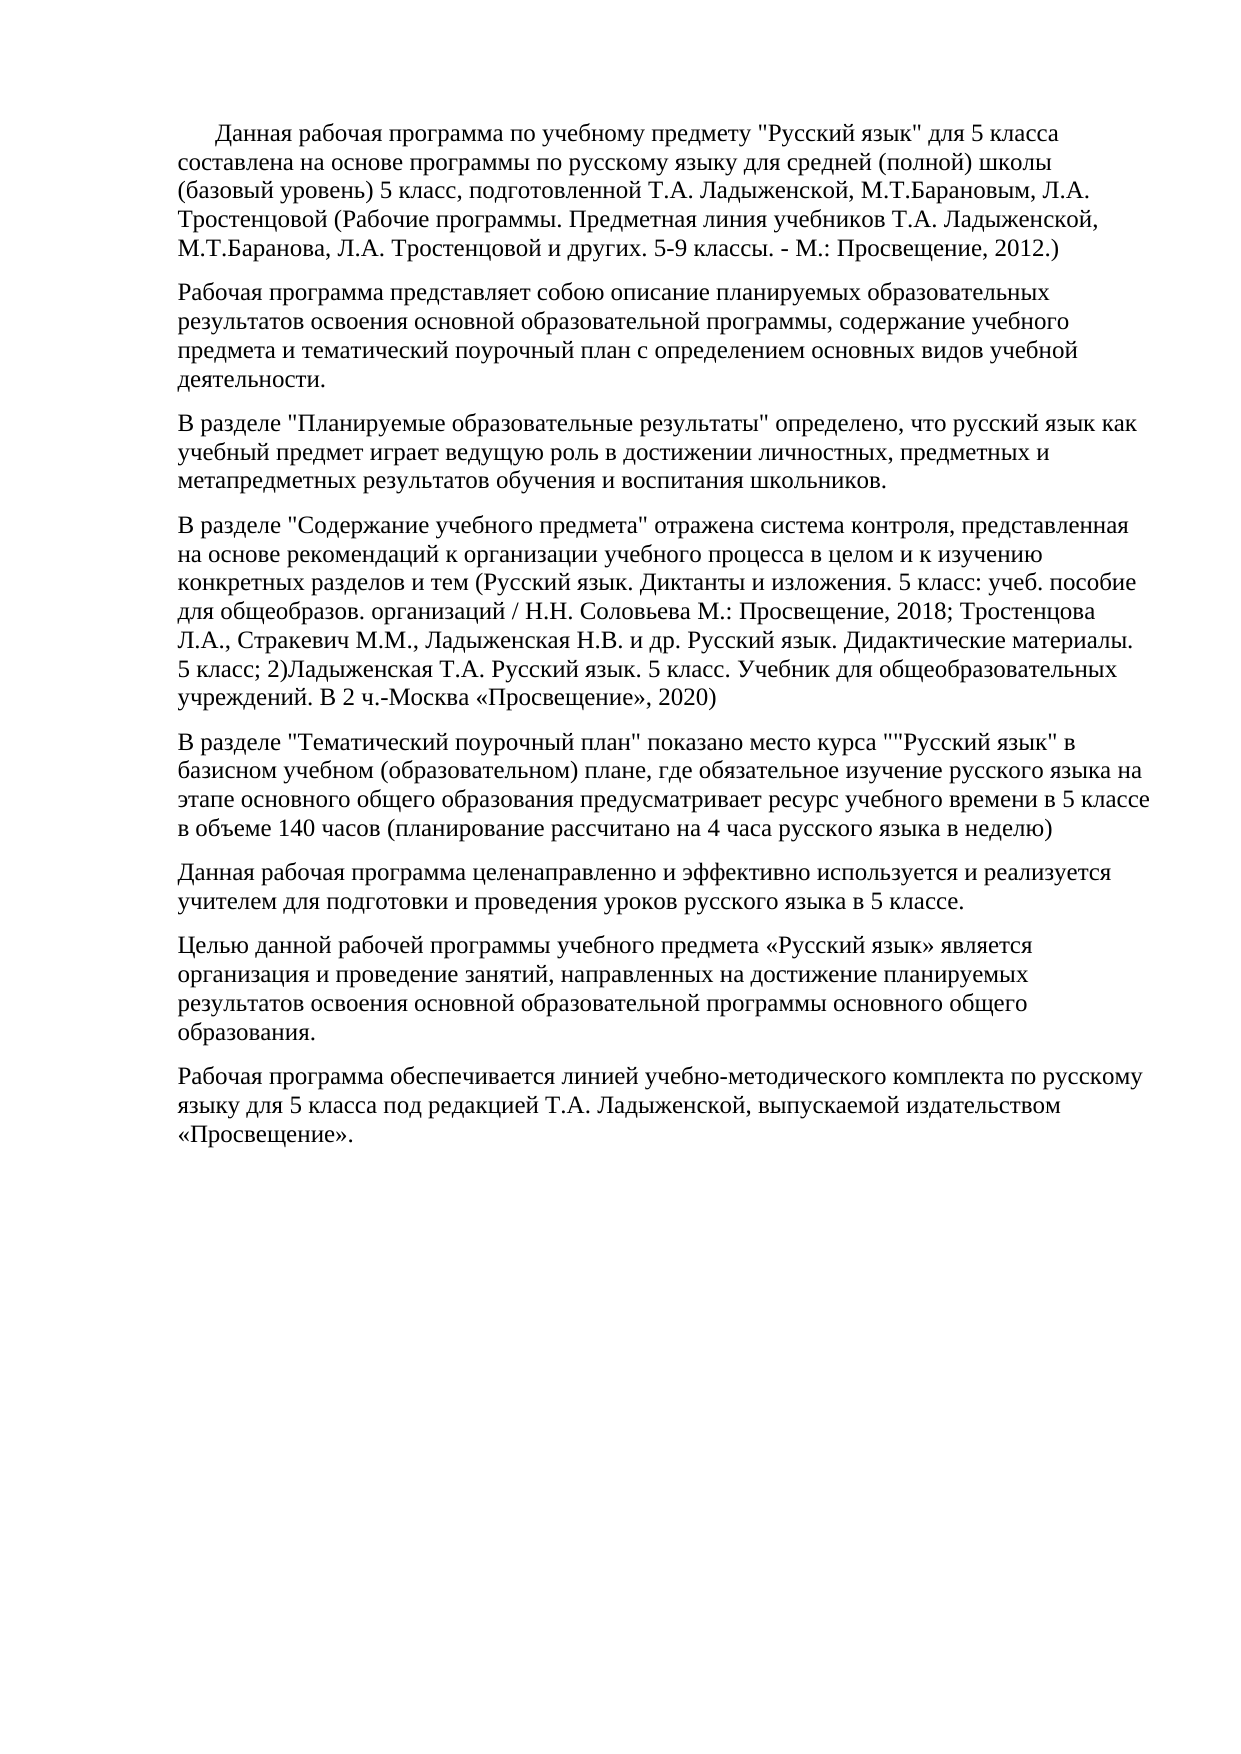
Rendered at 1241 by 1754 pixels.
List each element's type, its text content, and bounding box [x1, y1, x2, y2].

text В разделе "Содержание учебного предмета" отражена система контроля, представленная на основе рекомендаций к организации учебного процесса в целом и к изучению конкретных разделов и тем (Русский язык. Диктанты и изложения. 5 класс: учеб. пособие для общеобразов. организаций / Н.Н. Соловьева М.: Просвещение, 2018; Тростенцова Л.А., Стракевич М.М., Ладыженская Н.В. и др. Русский язык. Дидактические материалы. 5 класс; 2)Ладыженская Т.А. Русский язык. 5 класс. Учебник для общеобразовательных учреждений. В 2 ч.-Москва «Просвещение», 2020) [177, 510, 1152, 711]
text Целью данной рабочей программы учебного предмета «Русский язык» является организация и проведение занятий, направленных на достижение планируемых результатов освоения основной образовательной программы основного общего образования. [177, 931, 1152, 1046]
text В разделе "Тематический поурочный план" показано место курса ""Русский язык" в базисном учебном (образовательном) плане, где обязательное изучение русского языка на этапе основного общего образования предусматривает ресурс учебного времени в 5 классе в объеме 140 часов (планирование рассчитано на 4 часа русского языка в неделю) [177, 727, 1152, 842]
text Данная рабочая программа по учебному предмету "Русский язык" для 5 класса составлена на основе программы по русскому языку для средней (полной) школы (базовый уровень) 5 класс, подготовленной Т.А. Ладыженской, М.Т.Барановым, Л.А. Тростенцовой (Рабочие программы. Предметная линия учебников Т.А. Ладыженской, М.Т.Баранова, Л.А. Тростенцовой и других. 5-9 классы. - М.: Просвещение, 2012.) [177, 118, 1152, 262]
text Данная рабочая программа целенаправленно и эффективно используется и реализуется учителем для подготовки и проведения уроков русского языка в 5 классе. [177, 857, 1152, 915]
text В разделе "Планируемые образовательные результаты" определено, что русский язык как учебный предмет играет ведущую роль в достижении личностных, предметных и метапредметных результатов обучения и воспитания школьников. [177, 408, 1152, 494]
text Рабочая программа представляет собою описание планируемых образовательных результатов освоения основной образовательной программы, содержание учебного предмета и тематический поурочный план с определением основных видов учебной деятельности. [177, 277, 1152, 392]
text Рабочая программа обеспечивается линией учебно-методического комплекта по русскому языку для 5 класса под редакцией Т.А. Ладыженской, выпускаемой издательством «Просвещение». [177, 1061, 1152, 1147]
